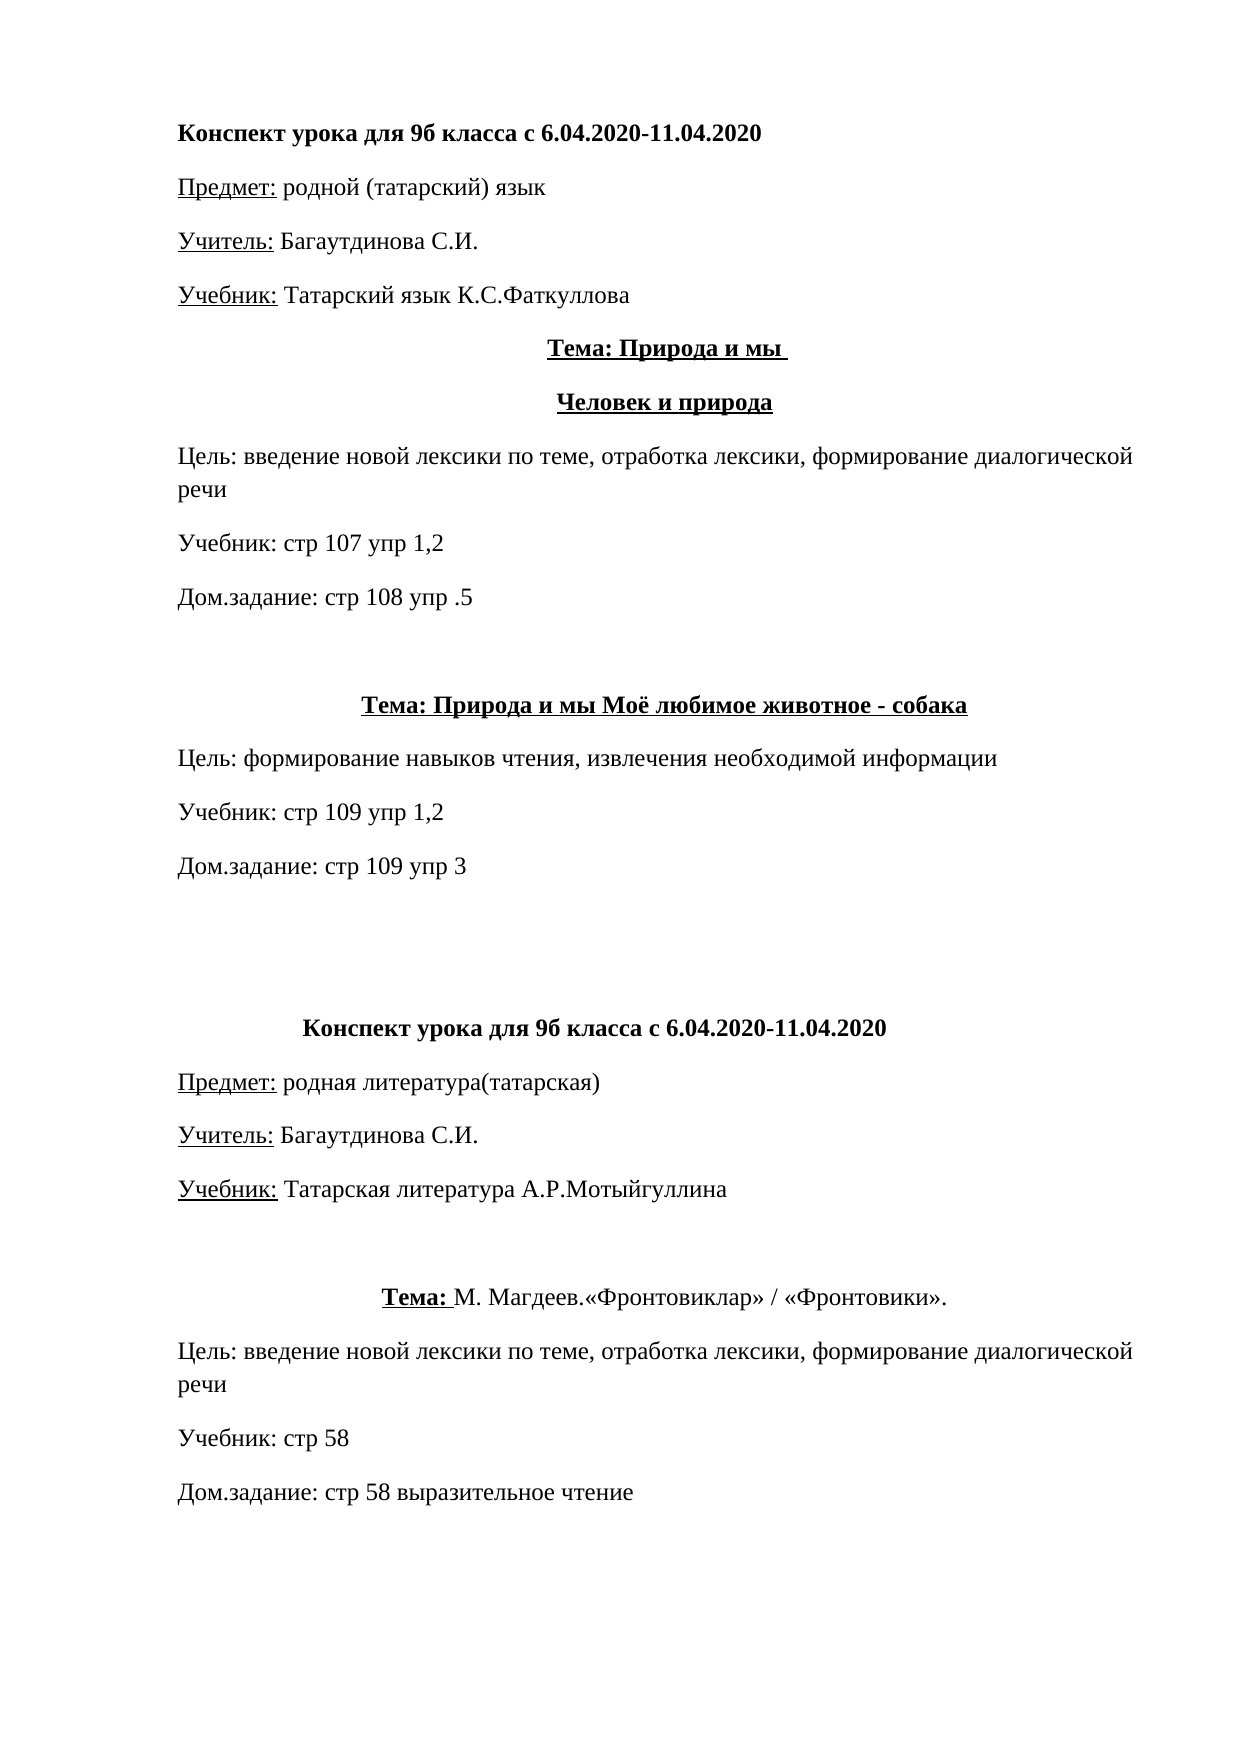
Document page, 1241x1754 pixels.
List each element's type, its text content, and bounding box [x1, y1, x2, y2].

text Учебник: стр 58 [177, 1423, 1152, 1452]
text Предмет: родная литература(татарская) [177, 1067, 1152, 1095]
text Дом.задание: стр 108 упр .5 [177, 582, 1152, 611]
text Учитель: Багаутдинова С.И. [177, 226, 1152, 254]
text Учебник: стр 109 упр 1,2 [177, 797, 1152, 826]
text Учебник: стр 107 упр 1,2 [177, 528, 1152, 557]
text Дом.задание: стр 58 выразительное чтение [177, 1477, 1152, 1505]
text Конспект урока для 9б класса с 6.04.2020-11.04.2020 [177, 118, 1152, 147]
text Тема: Природа и мы [177, 333, 1152, 362]
text Конспект урока для 9б класса с 6.04.2020-11.04.2020 [177, 1013, 1152, 1042]
text Предмет: родной (татарский) язык [177, 172, 1152, 201]
text Цель: введение новой лексики по теме, отработка лексики, формирование диалогической речи [177, 1336, 1152, 1398]
text Тема: Природа и мы Моё любимое животное - собака [177, 690, 1152, 718]
text Цель: формирование навыков чтения, извлечения необходимой информации [177, 743, 1152, 772]
text Человек и природа [177, 387, 1152, 416]
text Учебник: Татарская литература А.Р.Мотыйгуллина [177, 1174, 1152, 1203]
text Цель: введение новой лексики по теме, отработка лексики, формирование диалогической речи [177, 441, 1152, 503]
text Учебник: Татарский язык К.С.Фаткуллова [177, 280, 1152, 308]
text Тема: М. Магдеев.«Фронтовиклар» / «Фронтовики». [177, 1282, 1152, 1311]
text Дом.задание: стр 109 упр 3 [177, 851, 1152, 880]
text Учитель: Багаутдинова С.И. [177, 1121, 1152, 1149]
